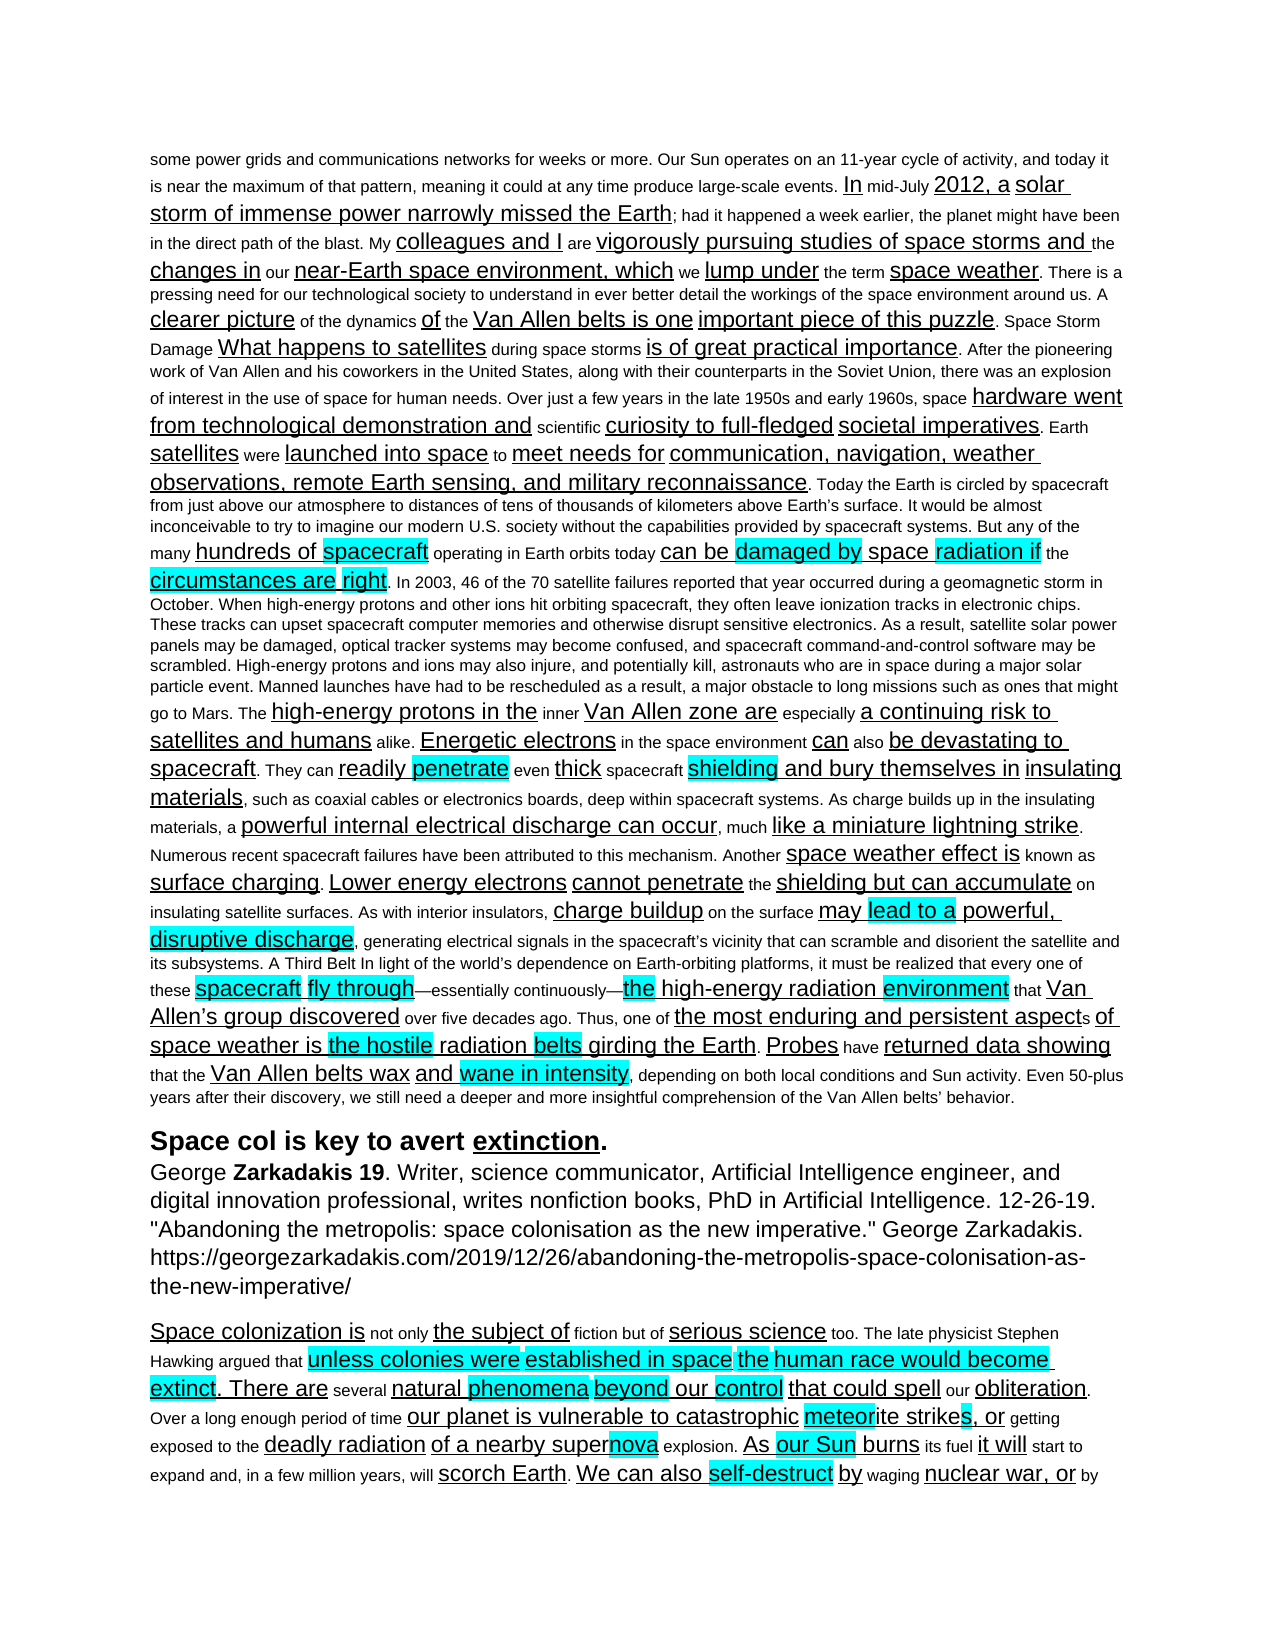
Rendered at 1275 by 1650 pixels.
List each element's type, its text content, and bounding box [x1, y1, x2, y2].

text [150, 1318, 1125, 1486]
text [150, 150, 1125, 1107]
text George Zarkadakis 19. Writer, science communicator, Artificial Intelligence engineer, and digital innovation professional, writes nonfiction books, PhD in Artificial Intelligence. 12-26-19. "Abandoning the metropolis: space colonisation as the new imperative." George Zarkadakis. https://georgezarkadakis.com/2019/12/26/abandoning-the-metropolis-space-colonisation-as-the-new-imperative/ [150, 1159, 1125, 1299]
subtitle Space col is key to avert extinction. [150, 1125, 1125, 1156]
